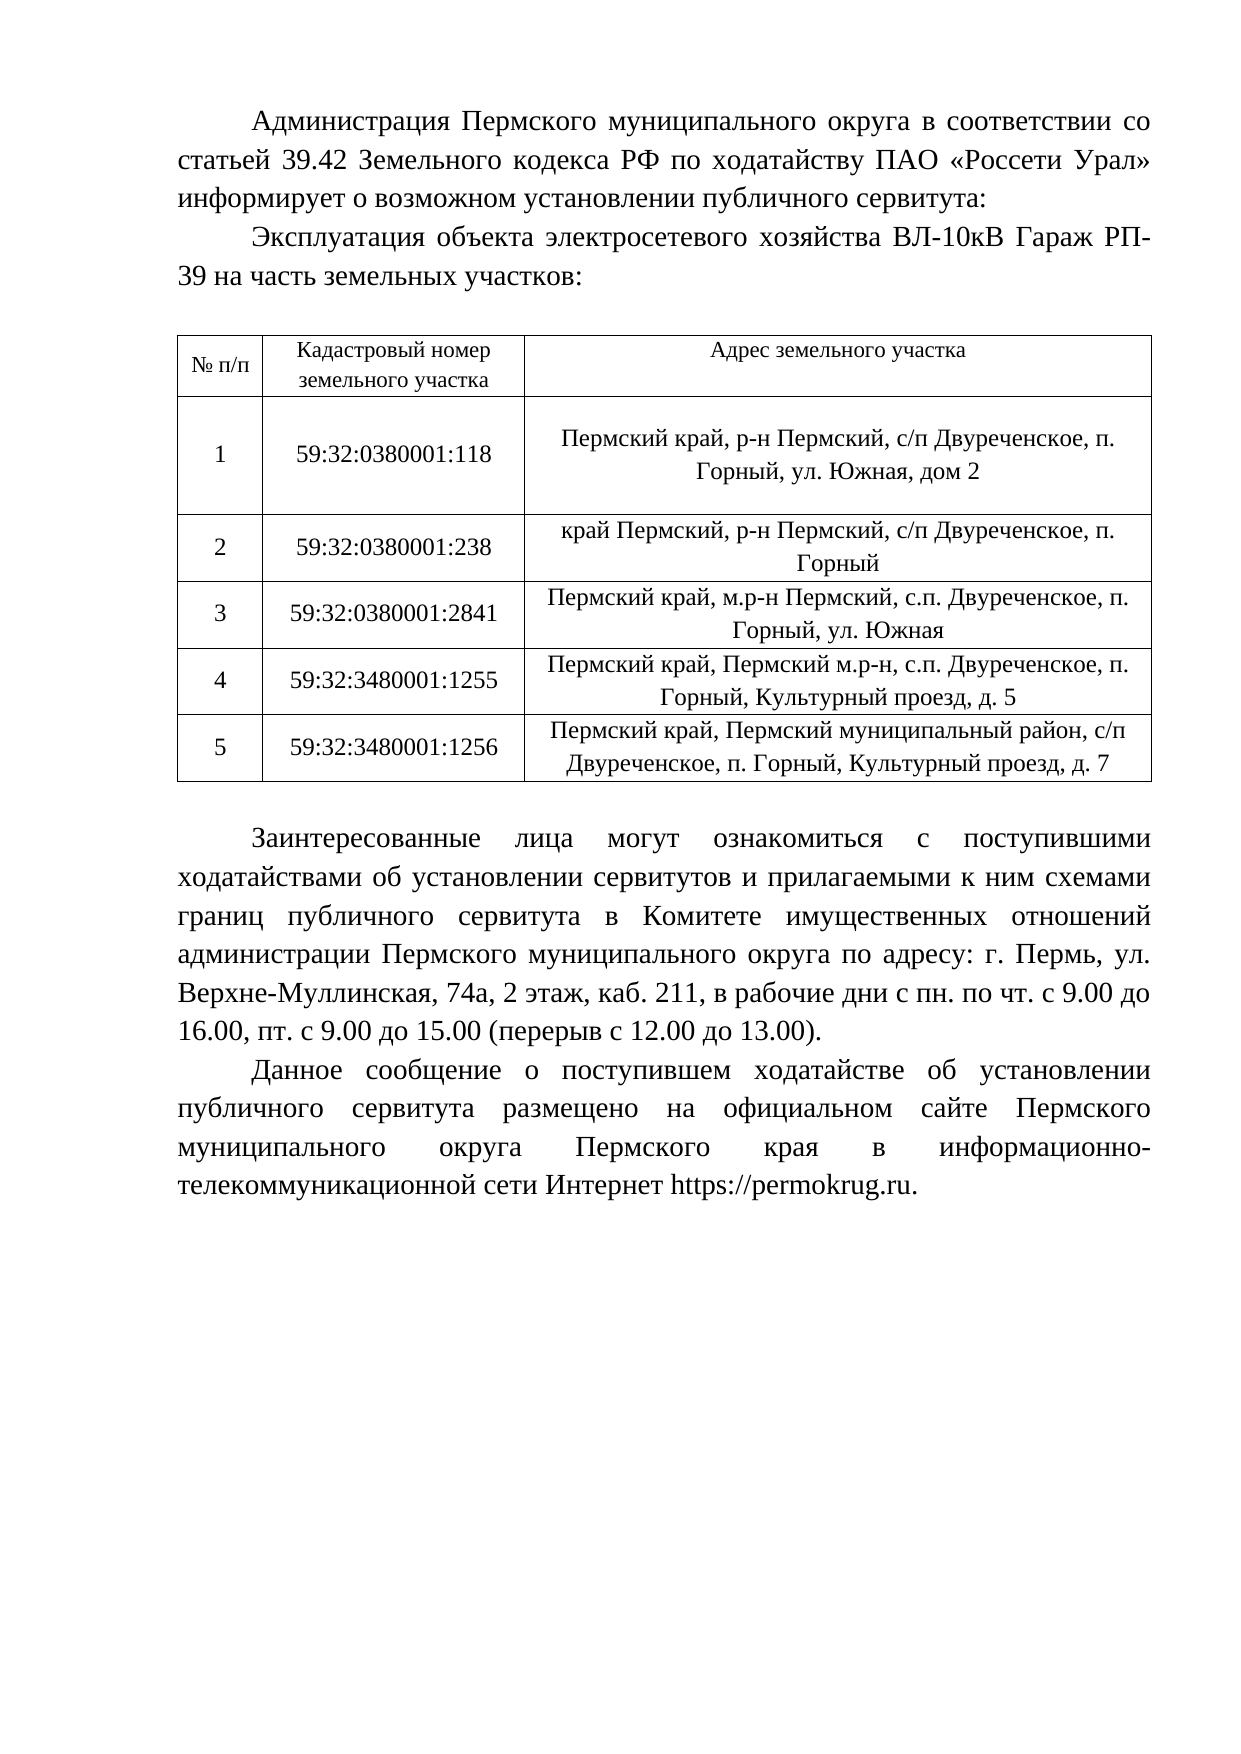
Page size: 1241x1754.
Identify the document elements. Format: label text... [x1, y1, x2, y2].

table_cell 59:32:0380001:2841 [263, 582, 524, 648]
table_cell 59:32:0380001:238 [263, 515, 524, 581]
table_cell Пермский край, Пермский м.р-н, с.п. Двуреченское, п. Горный, Культурный проезд, д. 5 [525, 649, 1151, 714]
table_header Кадастровый номер земельного участка [263, 336, 524, 396]
table_cell 2 [178, 515, 262, 581]
table_cell 3 [178, 582, 262, 648]
text Данное сообщение о поступившем ходатайстве об установлении публичного сервитута размещено на официальном сайте Пермского муниципального округа Пермского края в информационно-телекоммуникационной сети Интернет https://permokrug.ru. [177, 1052, 1152, 1201]
table_cell 59:32:3480001:1255 [263, 649, 524, 714]
table_cell 59:32:0380001:118 [263, 397, 524, 514]
table_cell 59:32:3480001:1256 [263, 715, 524, 781]
table_cell Пермский край, Пермский муниципальный район, с/п Двуреченское, п. Горный, Культурный проезд, д. 7 [525, 715, 1151, 781]
table_cell Пермский край, м.р-н Пермский, с.п. Двуреченское, п. Горный, ул. Южная [525, 582, 1151, 648]
table_cell 5 [178, 715, 262, 781]
table_cell край Пермский, р-н Пермский, с/п Двуреченское, п. Горный [525, 515, 1151, 581]
table_header № п/п [178, 336, 262, 396]
table_cell Пермский край, р-н Пермский, с/п Двуреченское, п. Горный, ул. Южная, дом 2 [525, 397, 1151, 514]
text Эксплуатация объекта электросетевого хозяйства ВЛ-10кВ Гараж РП-39 на часть земельных участков: [177, 219, 1152, 291]
text Заинтересованные лица могут ознакомиться с поступившими ходатайствами об установлении сервитутов и прилагаемыми к ним схемами границ публичного сервитута в Комитете имущественных отношений администрации Пермского муниципального округа по адресу: г. Пермь, ул. Верхне-Муллинская, 74а, 2 этаж, каб. 211, в рабочие дни с пн. по чт. с 9.00 до 16.00, пт. с 9.00 до 15.00 (перерыв с 12.00 до 13.00). [177, 821, 1152, 1047]
text Администрация Пермского муниципального округа в соответствии со статьей 39.42 Земельного кодекса РФ по ходатайству ПАО «Россети Урал» информирует о возможном установлении публичного сервитута: [177, 103, 1152, 214]
table_cell 1 [178, 397, 262, 514]
table_header Адрес земельного участка [525, 336, 1151, 396]
table_cell 4 [178, 649, 262, 714]
